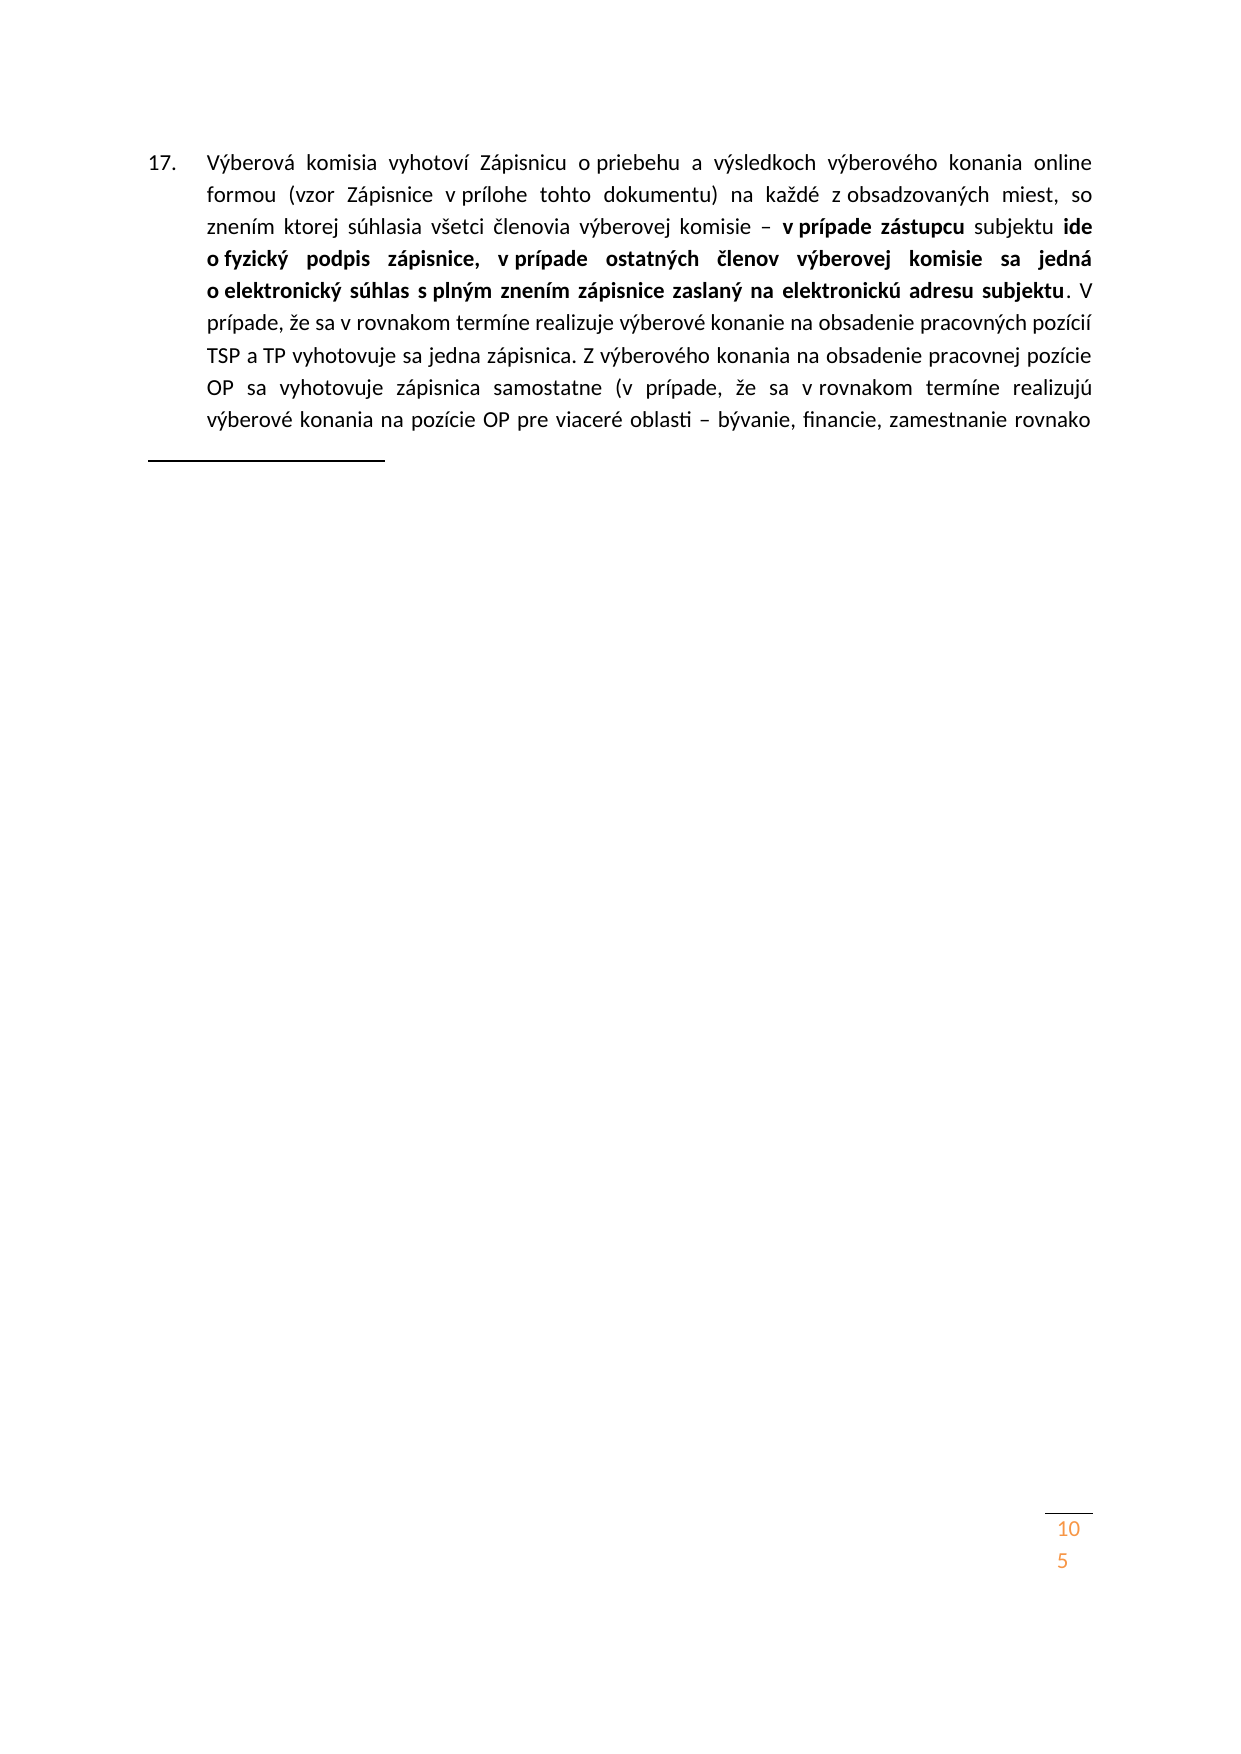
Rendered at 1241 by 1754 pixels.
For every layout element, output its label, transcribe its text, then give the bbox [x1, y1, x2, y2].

list Výberová komisia vyhotoví Zápisnicu o priebehu a výsledkoch výberového konania online formou (vzor Zápisnice v prílohe tohto dokumentu) na každé z obsadzovaných miest, so znením ktorej súhlasia všetci členovia výberovej komisie – v prípade zástupcu subjektu ide o fyzický podpis zápisnice, v prípade ostatných členov výberovej komisie sa jedná o elektronický súhlas s plným znením zápisnice zaslaný na elektronickú adresu subjektu. V prípade, že sa v rovnakom termíne realizuje výberové konanie na obsadenie pracovných pozícií TSP a TP vyhotovuje sa jedna zápisnica. Z výberového konania na obsadenie pracovnej pozície OP sa vyhotovuje zápisnica samostatne (v prípade, že sa v rovnakom termíne realizujú výberové konania na pozície OP pre viaceré oblasti – bývanie, financie, zamestnanie rovnako sú súčasťou jednej zápisnice). Zápisnica o priebehu a výsledkoch výberového konania musí obsahovať: [148, 148, 1093, 433]
